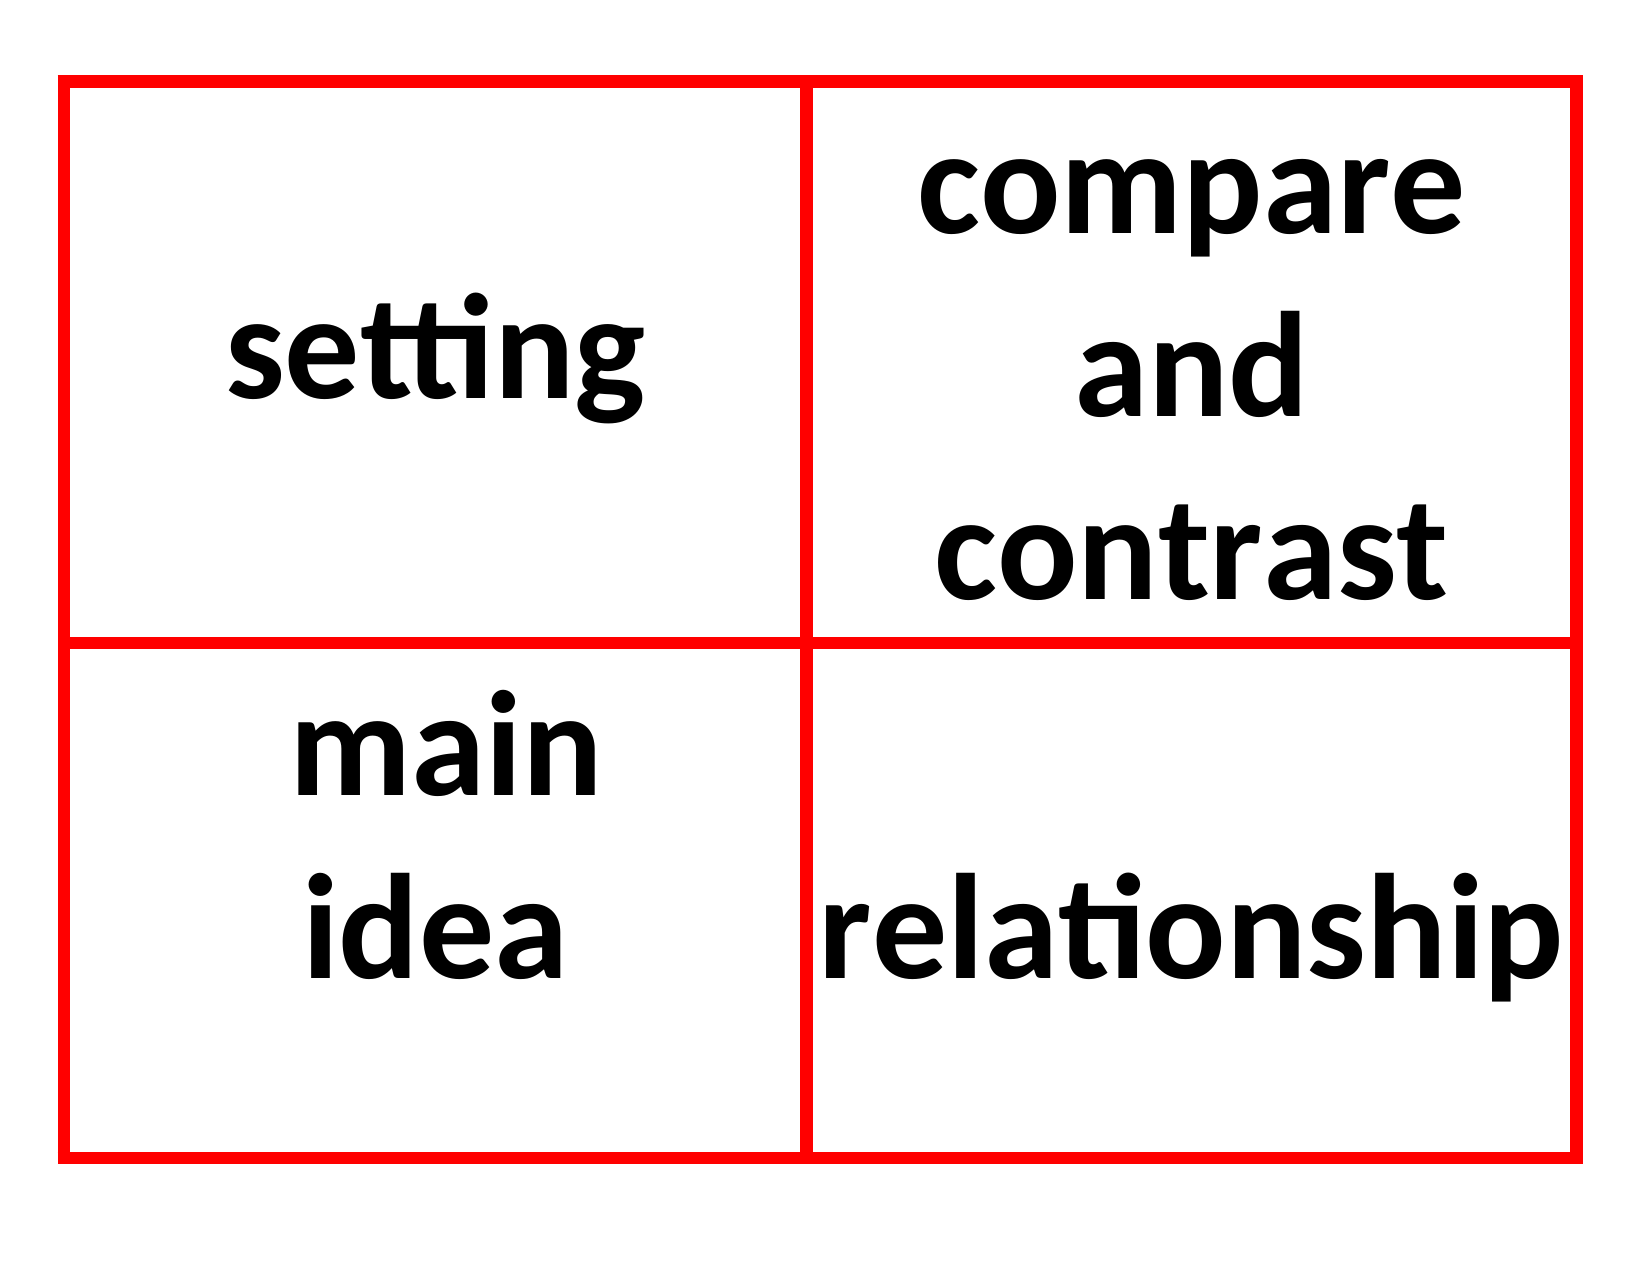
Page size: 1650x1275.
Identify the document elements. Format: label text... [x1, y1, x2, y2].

table_cell main idea [70, 649, 800, 1152]
table_cell relationship [813, 649, 1570, 1152]
table_cell setting [70, 88, 800, 637]
table_cell compare and contrast [813, 88, 1570, 637]
